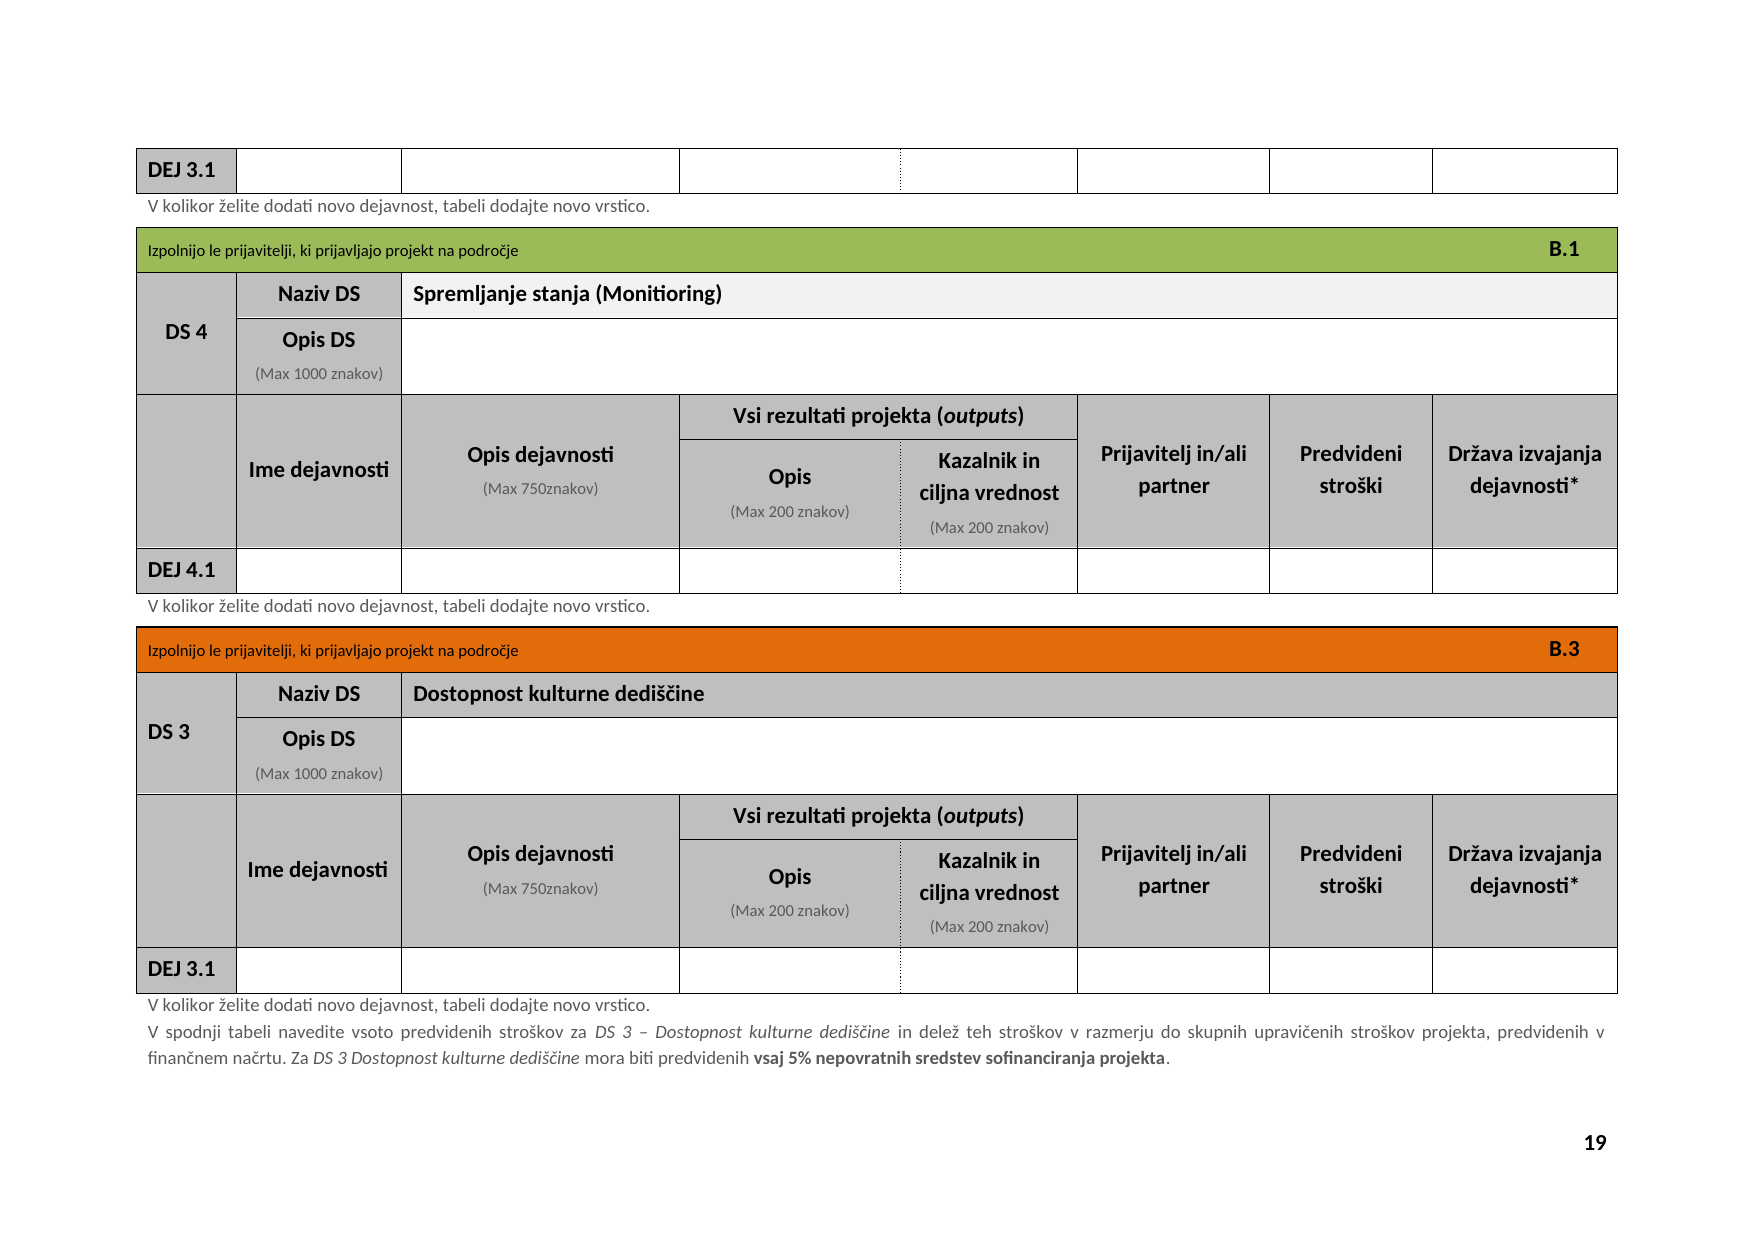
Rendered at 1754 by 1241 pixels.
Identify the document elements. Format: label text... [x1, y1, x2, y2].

table_cell [1270, 149, 1432, 193]
table_cell [237, 149, 401, 193]
table_cell Predvideni stroški [1270, 795, 1432, 947]
table_cell Vsi rezultati projekta (outputs) [680, 795, 1077, 839]
table_cell [1078, 948, 1269, 993]
table_cell [901, 149, 1077, 193]
table_cell Naziv DS [237, 273, 401, 317]
title V kolikor želite dodati novo dejavnost, tabeli dodajte novo vrstico. [148, 594, 1606, 617]
table_cell DEJ 4.1 [137, 549, 236, 593]
table_cell [1433, 948, 1617, 993]
table_cell Predvideni stroški [1270, 395, 1432, 547]
table_cell [237, 549, 401, 593]
table_cell Kazalnik in ciljna vrednost (Max 200 znakov) [901, 440, 1077, 547]
table_cell [680, 948, 901, 993]
table_cell [1270, 549, 1432, 593]
table_header Izpolnijo le prijavitelji, ki prijavljajo projekt na področje B.3 [137, 628, 1617, 672]
table_cell DEJ 3.1 [137, 948, 236, 993]
table_cell Opis DS (Max 1000 znakov) [237, 319, 401, 394]
table_cell [901, 549, 1077, 593]
table_cell Kazalnik in ciljna vrednost (Max 200 znakov) [901, 840, 1077, 947]
table_cell Prijavitelj in/ali partner [1078, 795, 1269, 947]
table_cell Država izvajanja dejavnosti* [1433, 395, 1617, 547]
table_cell [901, 948, 1077, 993]
table_cell Ime dejavnosti [237, 795, 401, 947]
title V spodnji tabeli navedite vsoto predvidenih stroškov za DS 3 – Dostopnost kulturne dediščine in delež teh stroškov v razmerju do skupnih upravičenih stroškov projekta, predvidenih v finančnem načrtu. Za DS 3 Dostopnost kulturne dediščine mora biti predvidenih vsaj 5% nepovratnih sredstev sofinanciranja projekta. [148, 1020, 1606, 1069]
table_cell [137, 795, 236, 947]
table_cell Spremljanje stanja (Monitioring) [402, 273, 1617, 317]
table_cell [137, 395, 236, 547]
table_cell [680, 549, 901, 593]
table_cell [1433, 549, 1617, 593]
table_cell Opis (Max 200 znakov) [680, 440, 901, 547]
table_cell Prijavitelj in/ali partner [1078, 395, 1269, 547]
table_cell [402, 319, 1617, 394]
table_cell Ime dejavnosti [237, 395, 401, 547]
table_cell DEJ 3.1 [137, 149, 236, 193]
title V kolikor želite dodati novo dejavnost, tabeli dodajte novo vrstico. [148, 994, 1606, 1017]
table_cell Vsi rezultati projekta (outputs) [680, 395, 1077, 439]
table_cell Opis dejavnosti (Max 750znakov) [402, 395, 679, 547]
table_cell Opis DS (Max 1000 znakov) [237, 718, 401, 793]
table_cell [1270, 948, 1432, 993]
table_cell Opis dejavnosti (Max 750znakov) [402, 795, 679, 947]
table_cell [402, 718, 1617, 793]
table_cell [1433, 149, 1617, 193]
table_cell DS 3 [137, 673, 236, 793]
table_cell Opis (Max 200 znakov) [680, 840, 901, 947]
table_cell DS 4 [137, 273, 236, 394]
table_cell [1078, 549, 1269, 593]
table_cell [237, 948, 401, 993]
table_cell Dostopnost kulturne dediščine [402, 673, 1617, 717]
table_cell [1078, 149, 1269, 193]
table_cell [402, 549, 679, 593]
table_cell [680, 149, 901, 193]
title V kolikor želite dodati novo dejavnost, tabeli dodajte novo vrstico. [148, 194, 1606, 217]
table_cell [402, 149, 679, 193]
table_cell Naziv DS [237, 673, 401, 717]
table_cell [402, 948, 679, 993]
table_header Izpolnijo le prijavitelji, ki prijavljajo projekt na področje B.1 [137, 228, 1617, 272]
table_cell Država izvajanja dejavnosti* [1433, 795, 1617, 947]
